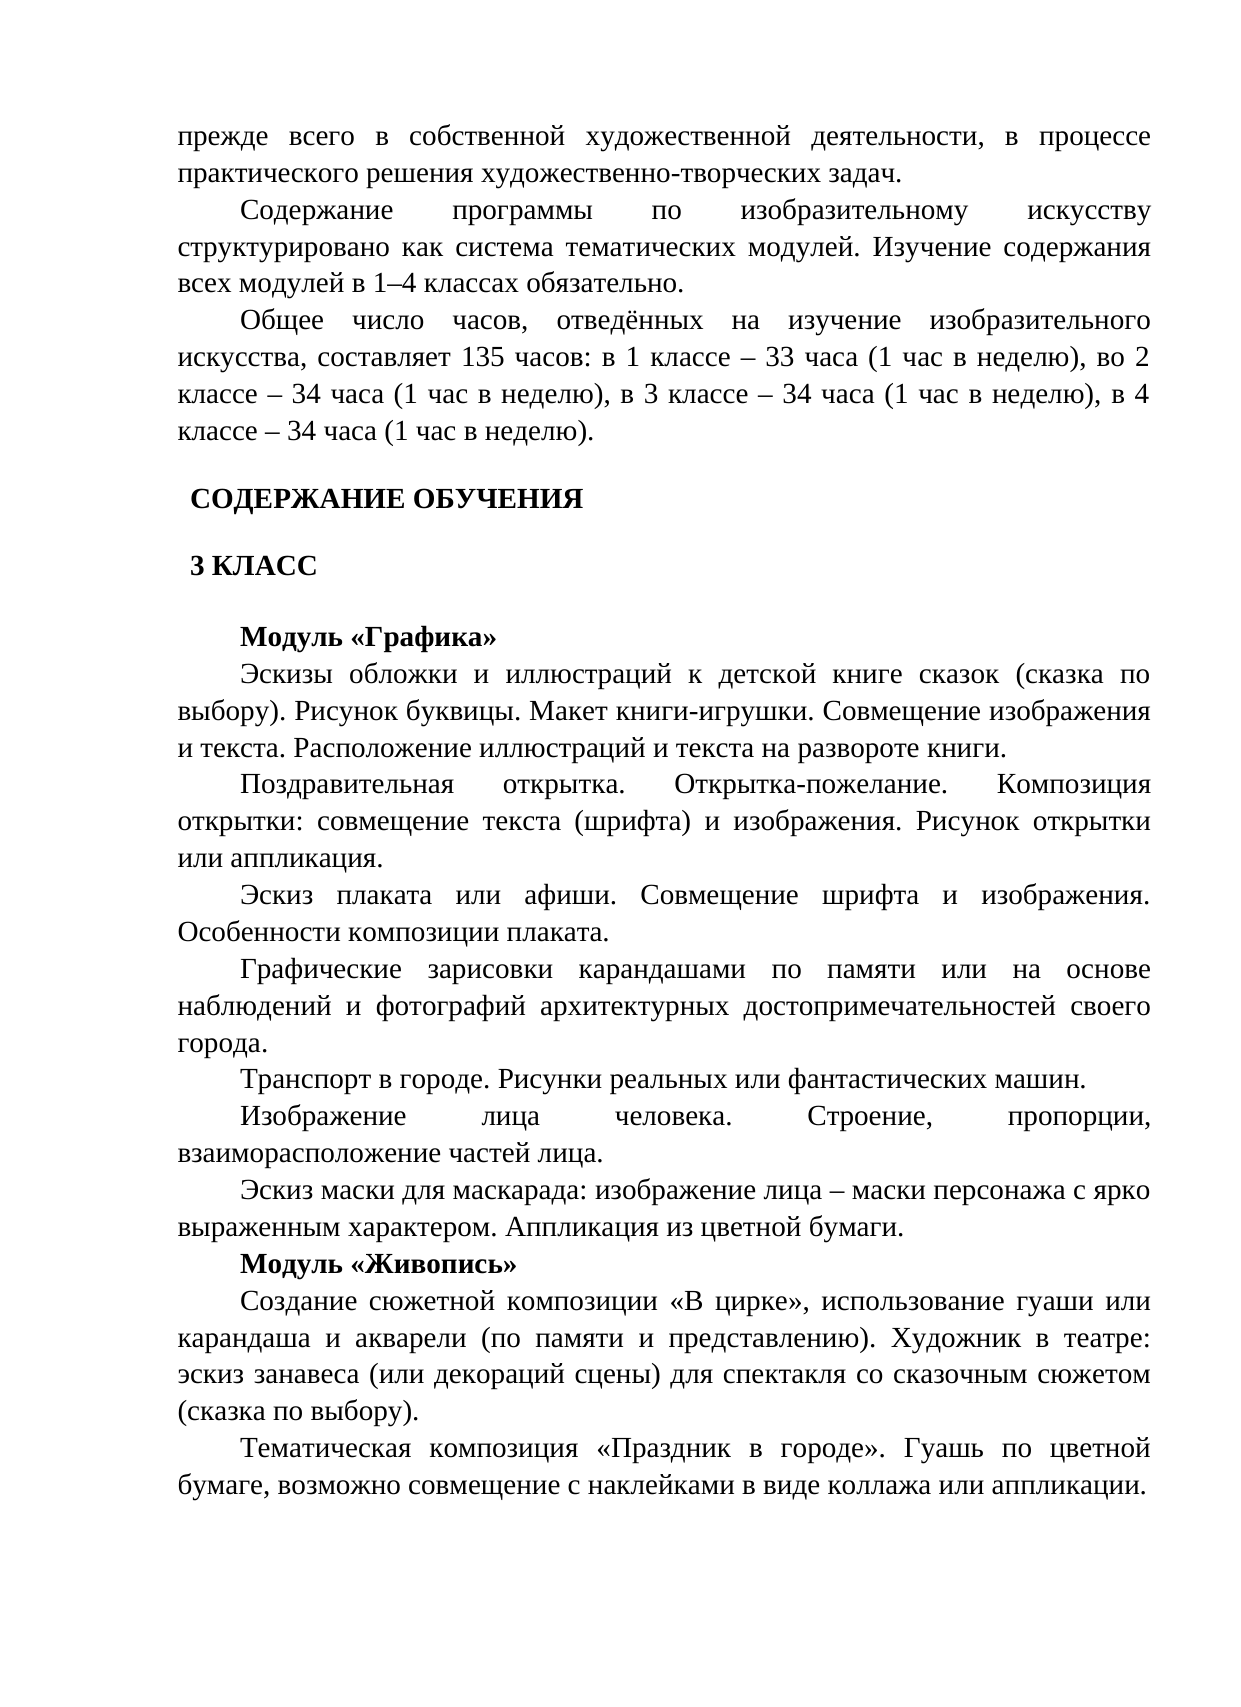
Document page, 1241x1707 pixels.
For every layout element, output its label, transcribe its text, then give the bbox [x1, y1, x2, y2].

text Создание сюжетной композиции «В цирке», использование гуаши или карандаша и акварели (по памяти и представлению). Художник в театре: эскиз занавеса (или декораций сцены) для спектакля со сказочным сюжетом (сказка по выбору). [177, 1283, 1152, 1427]
text Модуль «Живопись» [177, 1246, 1152, 1279]
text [177, 118, 1152, 188]
text Эскиз маски для маскарада: изображение лица – маски персонажа с ярко выраженным характером. Аппликация из цветной бумаги. [177, 1172, 1152, 1243]
text Эскизы обложки и иллюстраций к детской книге сказок (сказка по выбору). Рисунок буквицы. Макет книги-игрушки. Совмещение изображения и текста. Расположение иллюстраций и текста на развороте книги. [177, 656, 1152, 763]
text Тематическая композиция «Праздник в городе». Гуашь по цветной бумаге, возможно совмещение с наклейками в виде коллажа или аппликации. [177, 1430, 1152, 1501]
text Транспорт в городе. Рисунки реальных или фантастических машин. [177, 1062, 1152, 1095]
text Эскиз плаката или афиши. Совмещение шрифта и изображения. Особенности композиции плаката. [177, 877, 1152, 948]
text 3 КЛАСС [190, 548, 1152, 582]
text Изображение лица человека. Строение, пропорции, взаиморасположение частей лица. [177, 1098, 1152, 1169]
text Содержание программы по изобразительному искусству структурировано как система тематических модулей. Изучение содержания всех модулей в 1–4 классах обязательно. [177, 192, 1152, 299]
text Графические зарисовки карандашами по памяти или на основе наблюдений и фотографий архитектурных достопримечательностей своего города. [177, 951, 1152, 1058]
text ‌Общее число часов, отведённых на изучение изобразительного искусства, составляет 135 часов: в 1 классе – 33 часа (1 час в неделю), во 2 классе – 34 часа (1 час в неделю), в 3 классе – 34 часа (1 час в неделю), в 4 классе – 34 часа (1 час в неделю).‌‌ [177, 302, 1152, 447]
text Поздравительная открытка. Открытка-пожелание. Композиция открытки: совмещение текста (шрифта) и изображения. Рисунок открытки или аппликация. [177, 767, 1152, 874]
text СОДЕРЖАНИЕ ОБУЧЕНИЯ [190, 481, 1152, 514]
text Модуль «Графика» [177, 619, 1152, 653]
